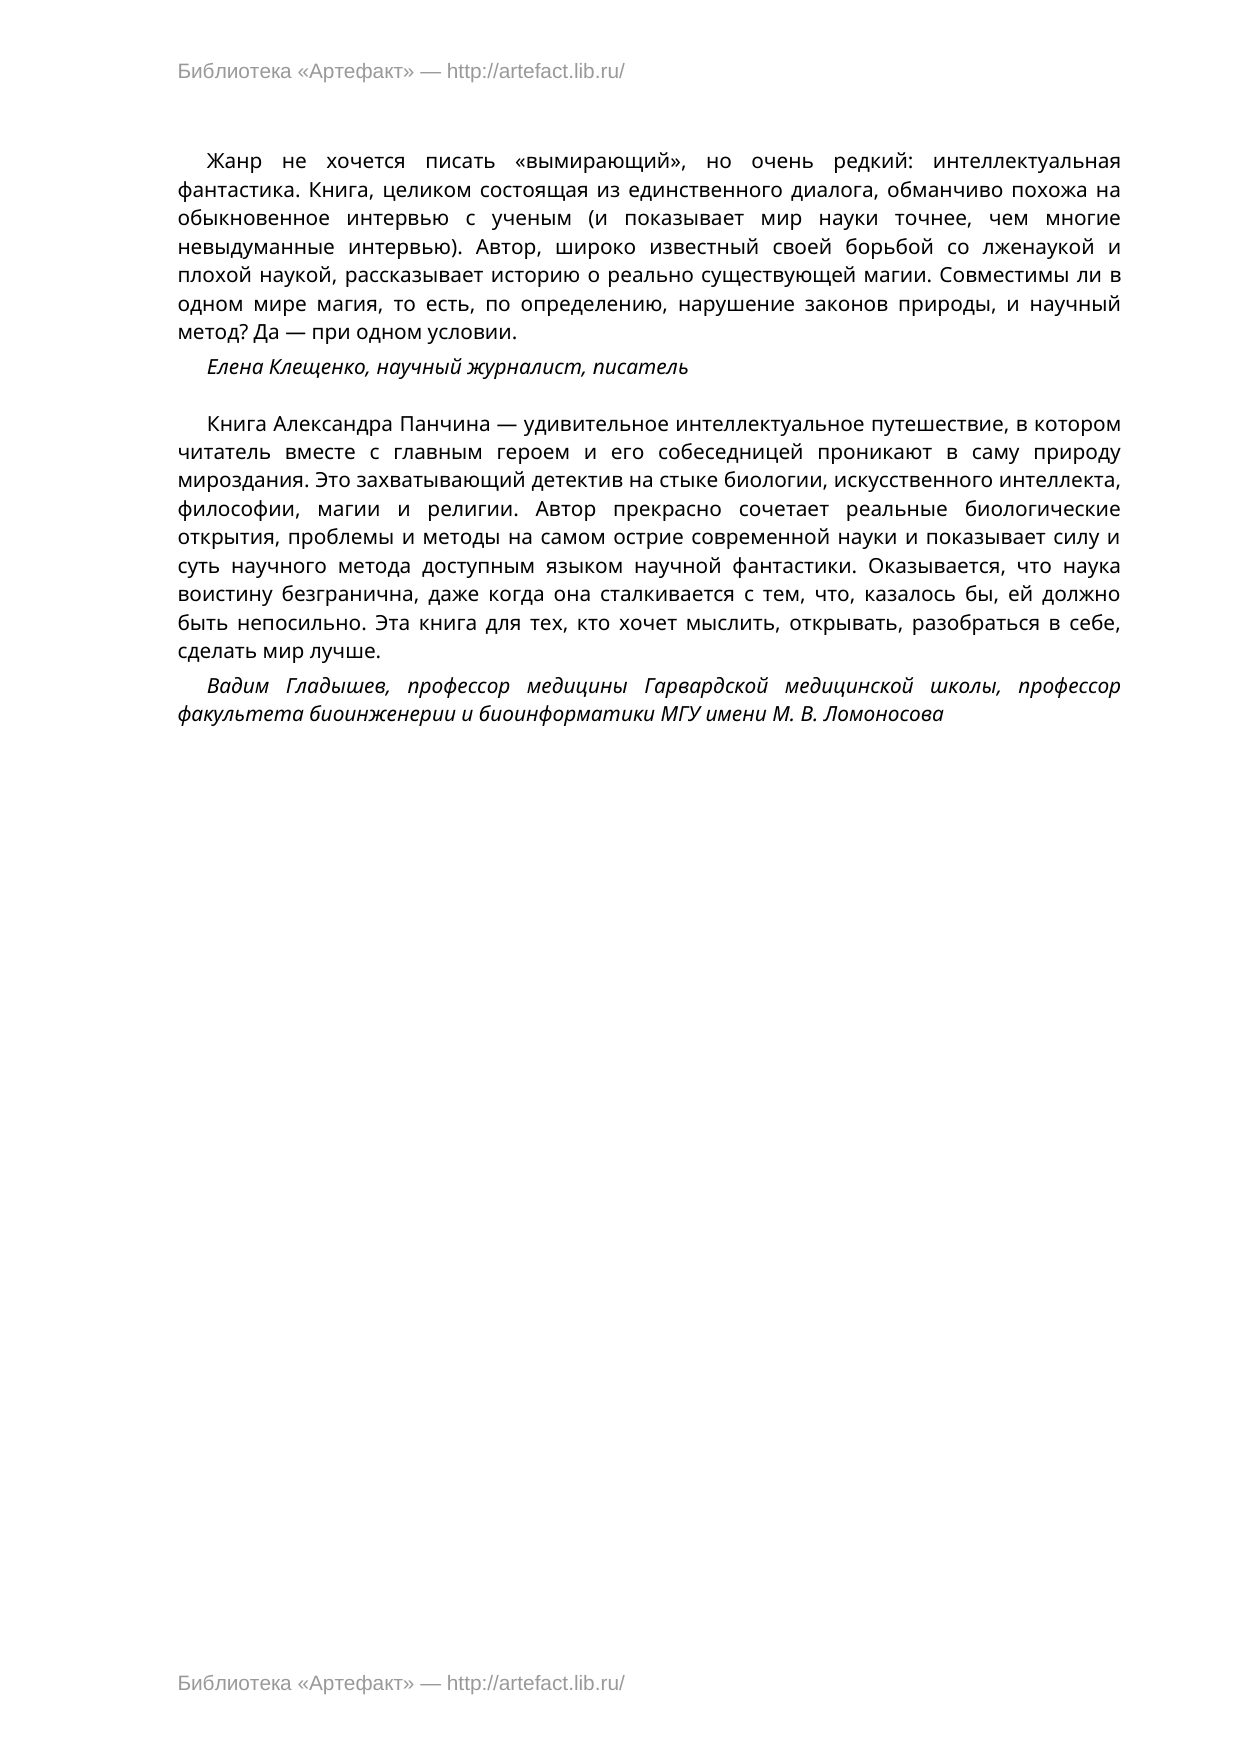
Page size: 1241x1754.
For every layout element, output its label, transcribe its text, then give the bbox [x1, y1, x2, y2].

text Вадим Гладышев, профессор медицины Гарвардской медицинской школы, профессор факультета биоинженерии и биоинформатики МГУ имени М. В. Ломоносова [177, 671, 1122, 728]
text Жанр не хочется писать «вымирающий», но очень редкий: интеллектуальная фантастика. Книга, целиком состоящая из единственного диалога, обманчиво похожа на обыкновенное интервью с ученым (и показывает мир науки точнее, чем многие невыдуманные интервью). Автор, широко известный своей борьбой со лженаукой и плохой наукой, рассказывает историю о реально существующей магии. Совместимы ли в одном мире магия, то есть, по определению, нарушение законов природы, и научный метод? Да — при одном условии. [177, 147, 1122, 346]
text Елена Клещенко, научный журналист, писатель [177, 352, 1122, 380]
text Книга Александра Панчина — удивительное интеллектуальное путешествие, в котором читатель вместе с главным героем и его собеседницей проникают в саму природу мироздания. Это захватывающий детектив на стыке биологии, искусственного интеллекта, философии, магии и религии. Автор прекрасно сочетает реальные биологические открытия, проблемы и методы на самом острие современной науки и показывает силу и суть научного метода доступным языком научной фантастики. Оказывается, что наука воистину безгранична, даже когда она сталкивается с тем, что, казалось бы, ей должно быть непосильно. Эта книга для тех, кто хочет мыслить, открывать, разобраться в себе, сделать мир лучше. [177, 409, 1122, 665]
